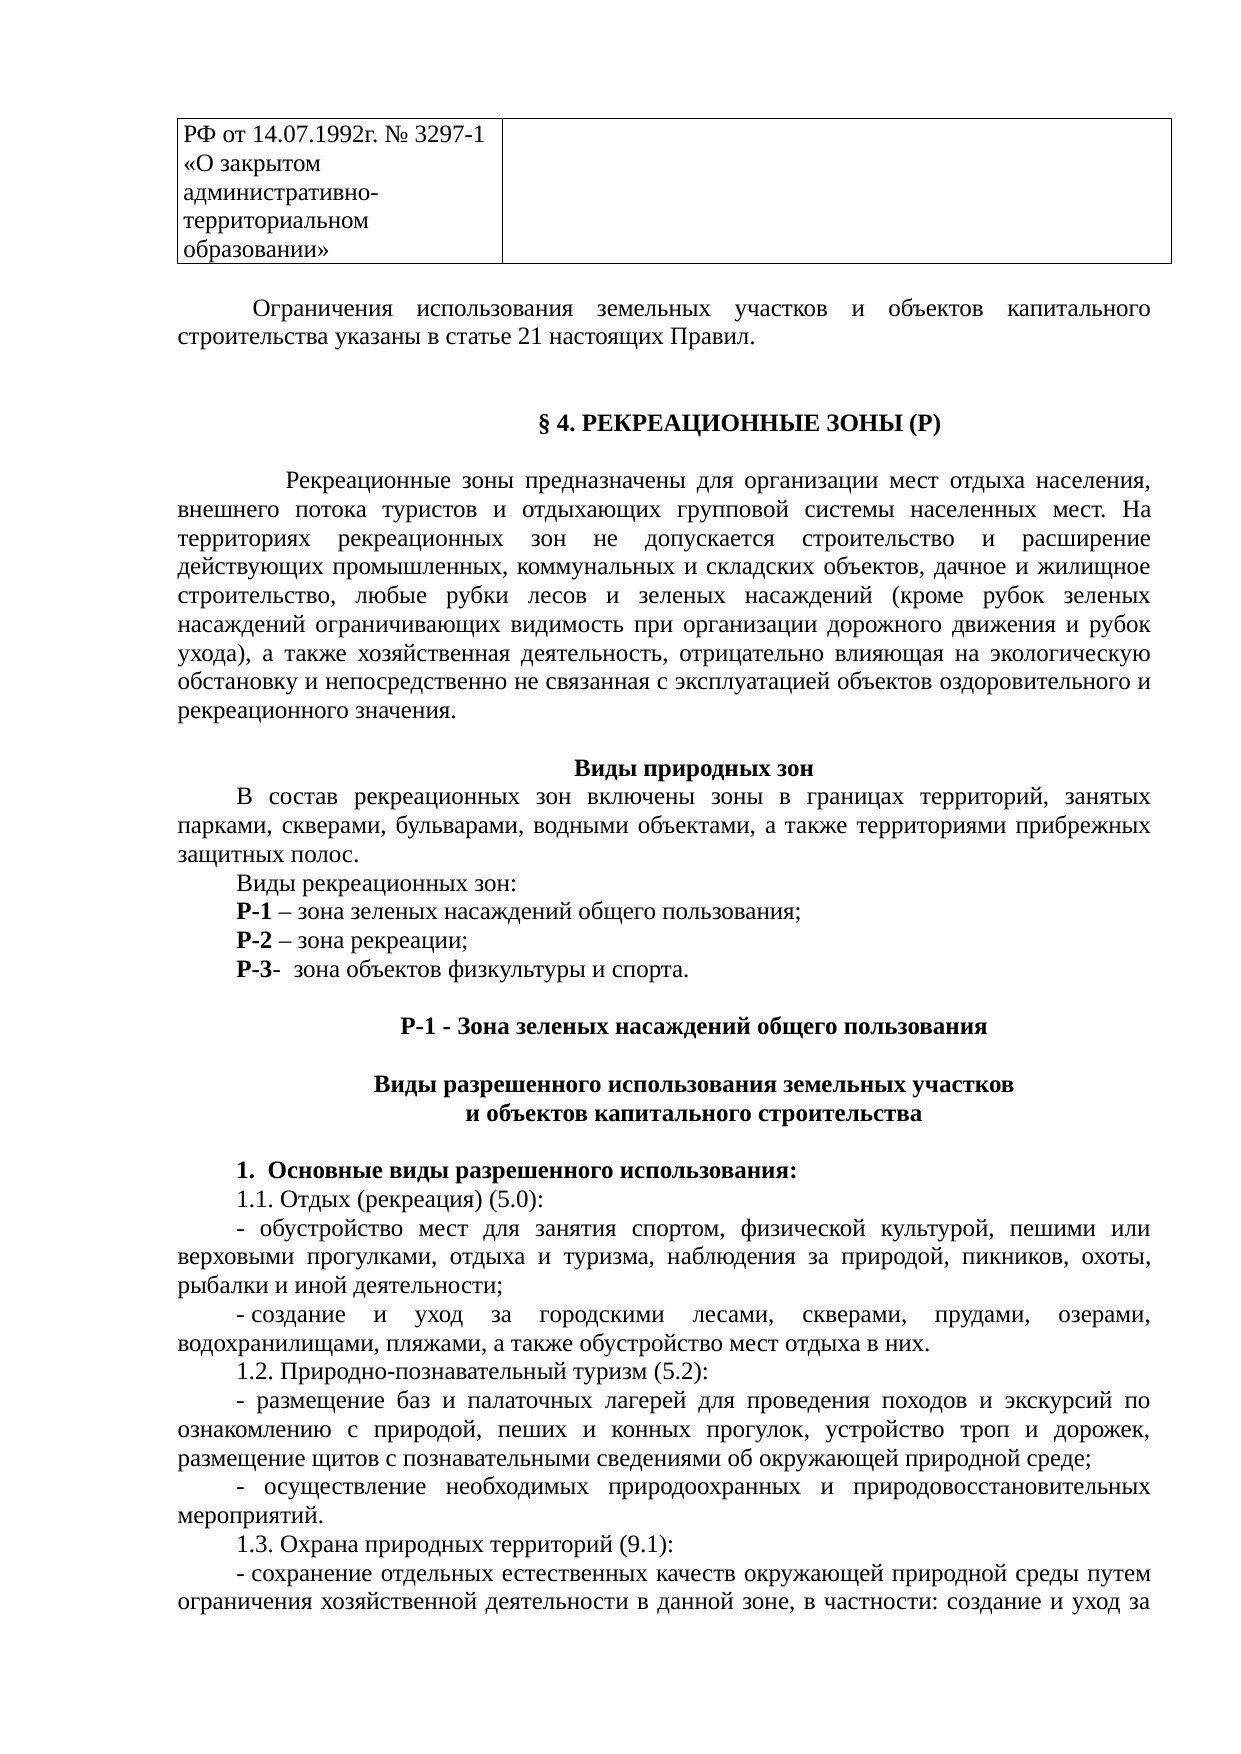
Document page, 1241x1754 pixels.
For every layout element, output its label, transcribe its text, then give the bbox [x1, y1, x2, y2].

text Виды разрешенного использования земельных участков [177, 1069, 1152, 1098]
text 1.2. Природно-познавательный туризм (5.2): [177, 1356, 1152, 1385]
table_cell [503, 119, 1171, 263]
text Виды природных зон [177, 753, 1152, 781]
text Ограничения использования земельных участков и объектов капитального строительства указаны в статье 21 настоящих Правил. [177, 293, 1152, 350]
text Р-2 – зона рекреации; [177, 925, 1152, 954]
text Р-1 - Зона зеленых насаждений общего пользования [177, 1011, 1152, 1040]
text 1. Основные виды разрешенного использования: [177, 1155, 1152, 1184]
text В состав рекреационных зон включены зоны в границах территорий, занятых парками, скверами, бульварами, водными объектами, а также территориями прибрежных защитных полос. [177, 781, 1152, 868]
text Виды рекреационных зон: [177, 868, 1152, 896]
text - размещение баз и палаточных лагерей для проведения походов и экскурсий по ознакомлению с природой, пеших и конных прогулок, устройство троп и дорожек, размещение щитов с познавательными сведениями об окружающей природной среде; [177, 1385, 1152, 1471]
text - обустройство мест для занятия спортом, физической культурой, пешими или верховыми прогулками, отдыха и туризма, наблюдения за природой, пикников, охоты, рыбалки и иной деятельности; [177, 1213, 1152, 1299]
text 1.1. Отдых (рекреация) (5.0): [177, 1184, 1152, 1213]
text 1.3. Охрана природных территорий (9.1): [177, 1529, 1152, 1558]
text Рекреационные зоны предназначены для организации мест отдыха населения, внешнего потока туристов и отдыхающих групповой системы населенных мест. На территориях рекреационных зон не допускается строительство и расширение действующих промышленных, коммунальных и складских объектов, дачное и жилищное строительство, любые рубки лесов и зеленых насаждений (кроме рубок зеленых насаждений ограничивающих видимость при организации дорожного движения и рубок ухода), а также хозяйственная деятельность, отрицательно влияющая на экологическую обстановку и непосредственно не связанная с эксплуатацией объектов оздоровительного и рекреационного значения. [177, 465, 1152, 724]
text § 4. РЕКРЕАЦИОННЫЕ ЗОНЫ (Р) [252, 408, 1152, 436]
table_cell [178, 119, 502, 263]
text и объектов капитального строительства [177, 1098, 1152, 1126]
text - создание и уход за городскими лесами, скверами, прудами, озерами, водохранилищами, пляжами, а также обустройство мест отдыха в них. [177, 1299, 1152, 1356]
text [177, 1558, 1152, 1615]
text Р-3- зона объектов физкультуры и спорта. [177, 954, 1152, 983]
text - осуществление необходимых природоохранных и природовосстановительных мероприятий. [177, 1471, 1152, 1529]
text Р-1 – зона зеленых насаждений общего пользования; [177, 896, 1152, 925]
